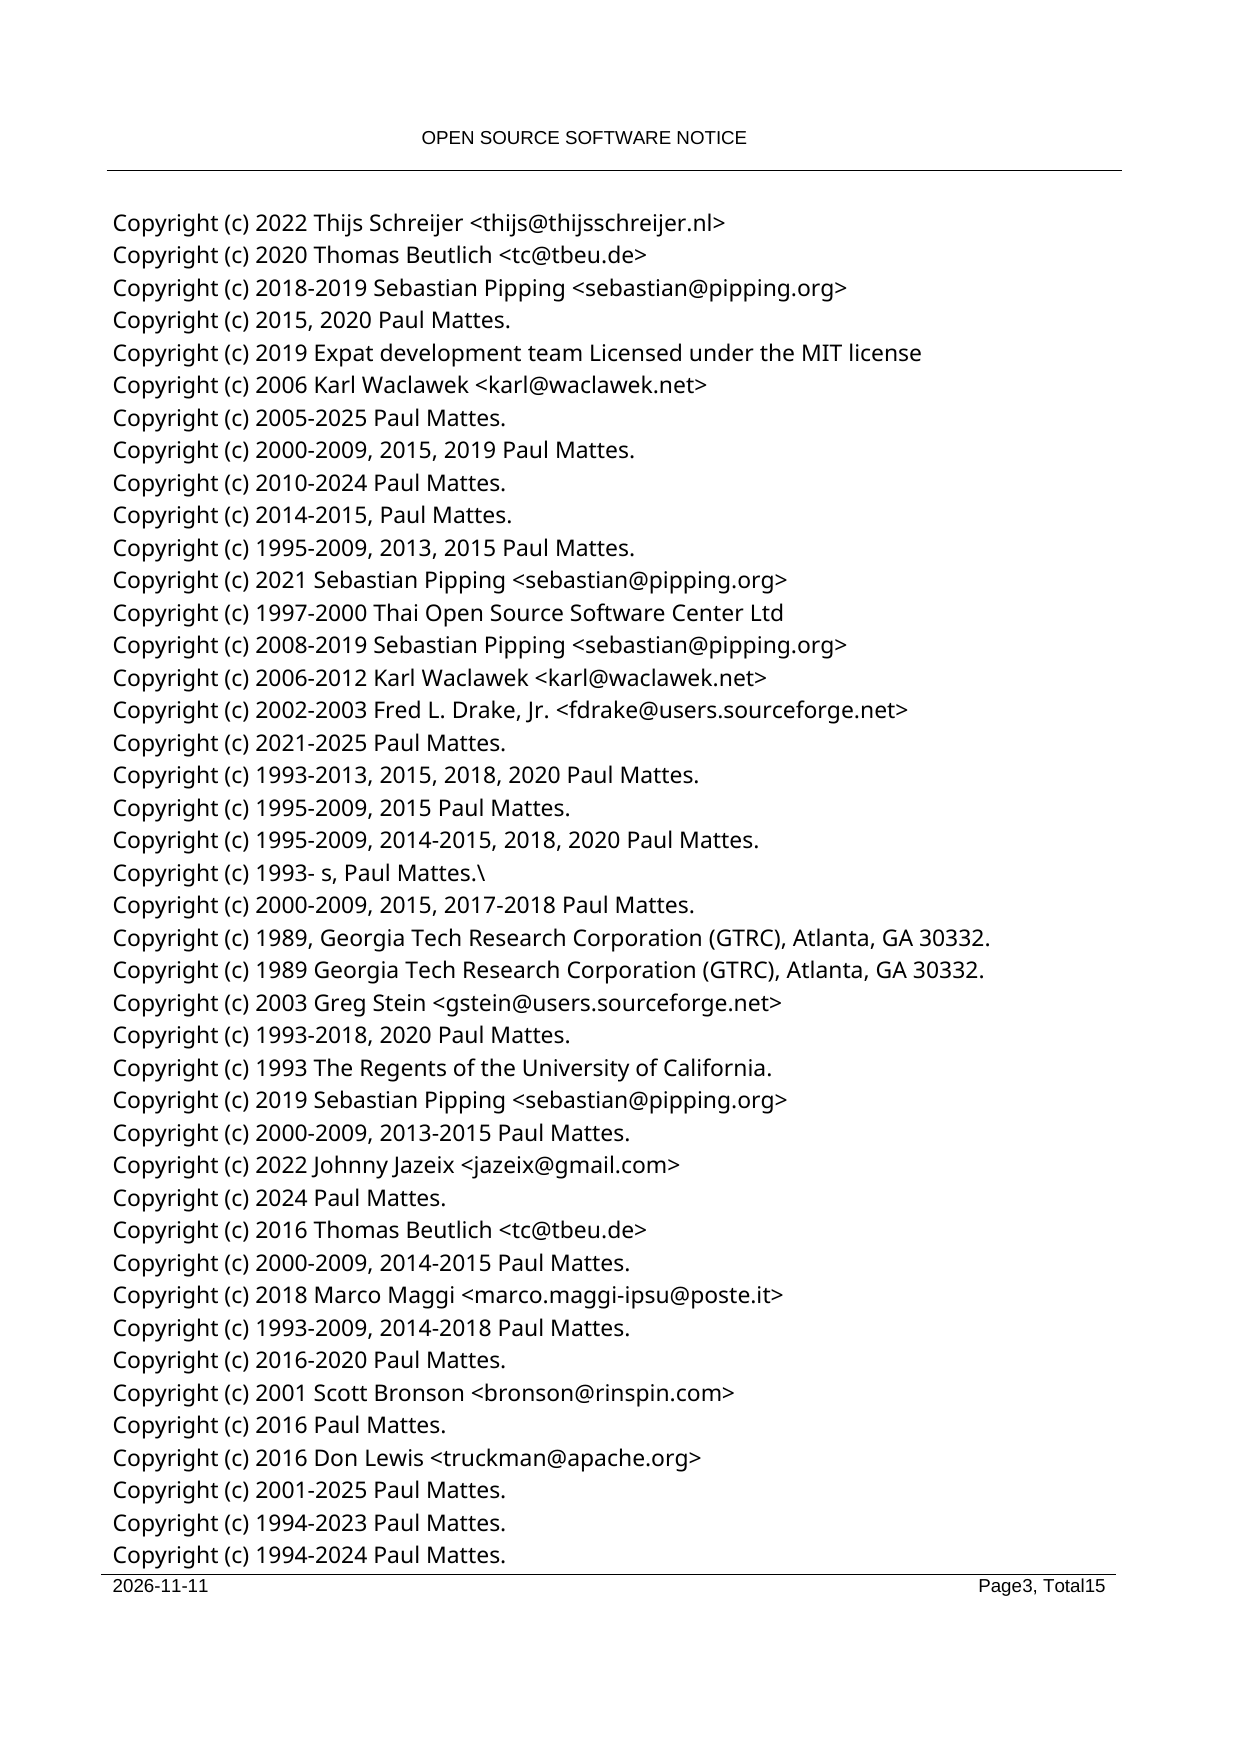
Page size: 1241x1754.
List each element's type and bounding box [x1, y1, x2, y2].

text [112, 206, 1128, 1571]
